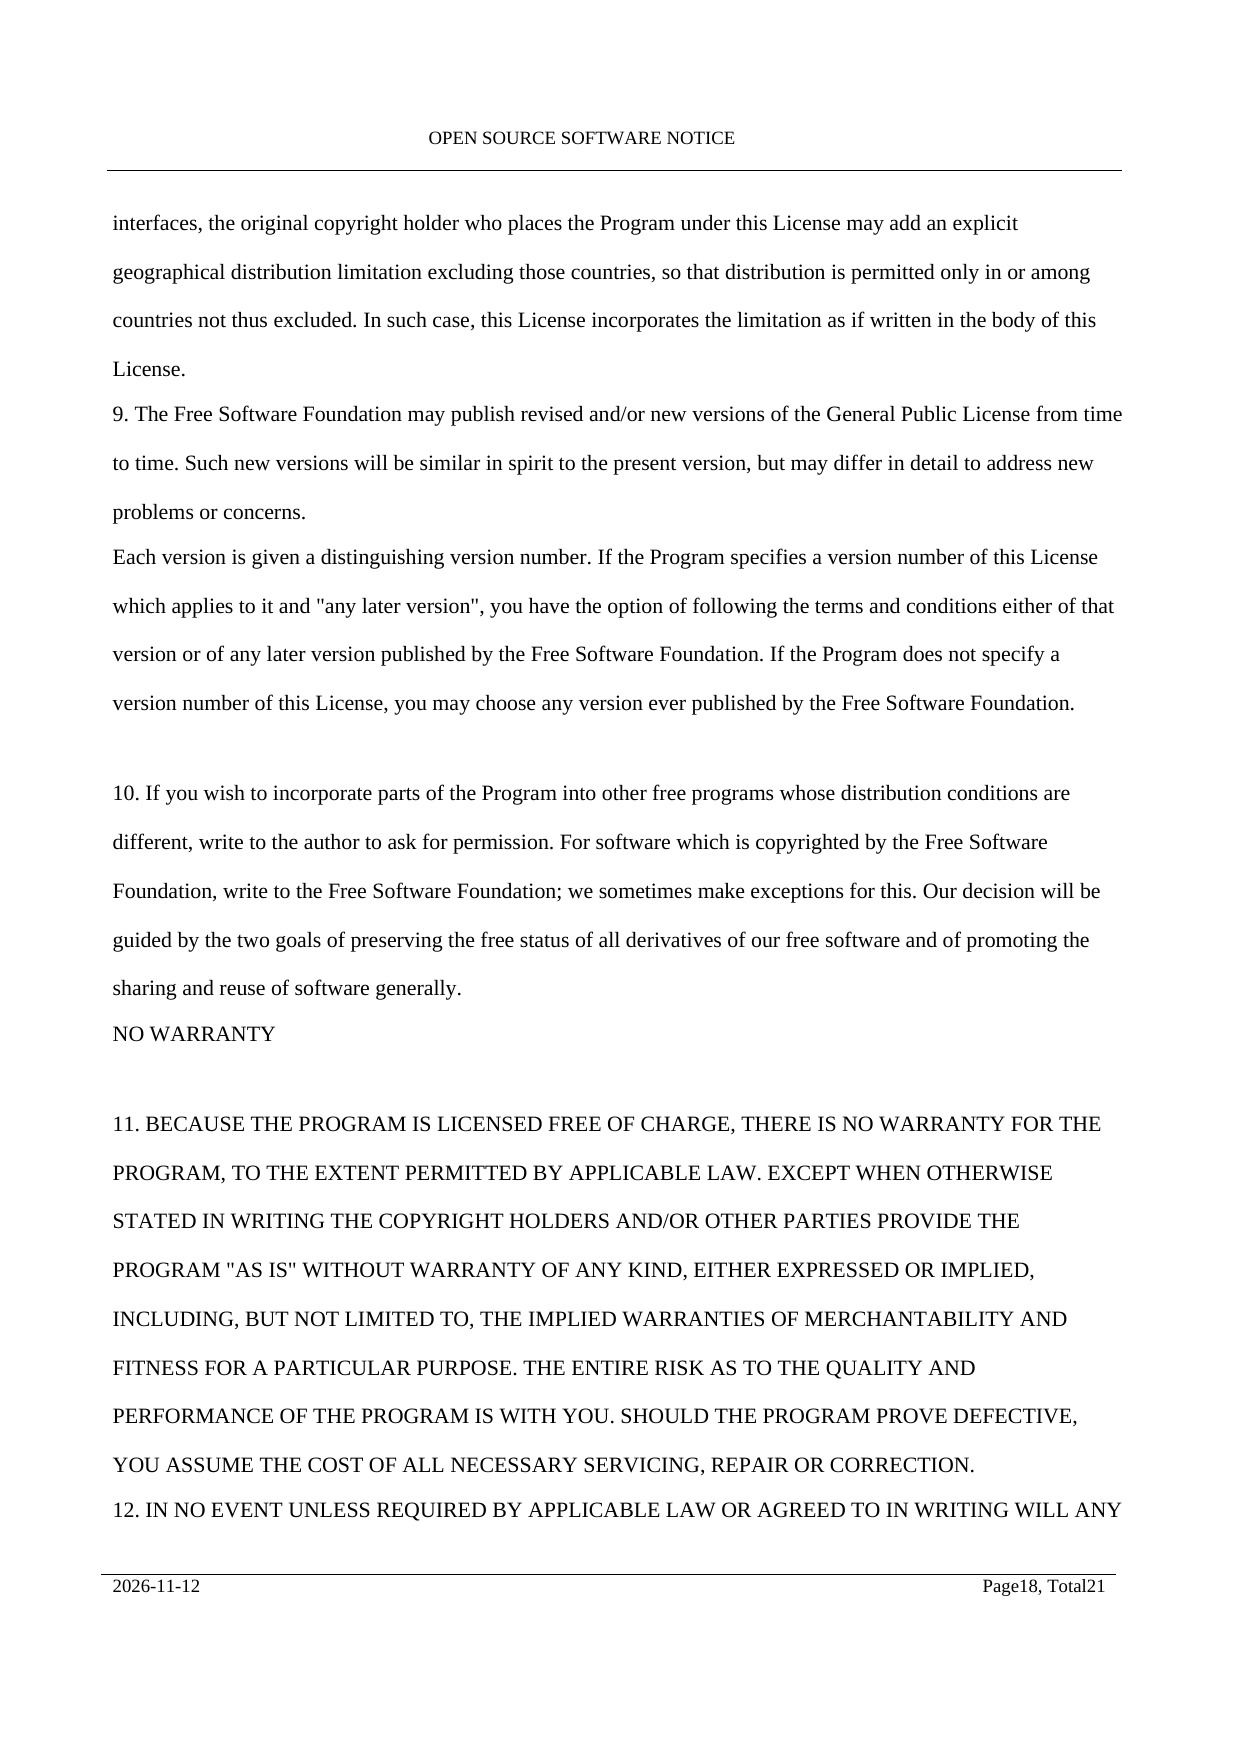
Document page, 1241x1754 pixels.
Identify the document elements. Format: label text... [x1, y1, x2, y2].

text 10. If you wish to incorporate parts of the Program into other free programs whose distribution conditions are different, write to the author to ask for permission. For software which is copyrighted by the Free Software Foundation, write to the Free Software Foundation; we sometimes make exceptions for this. Our decision will be guided by the two goals of preserving the free status of all derivatives of our free software and of promoting the sharing and reuse of software generally. [112, 777, 1128, 1004]
text 9. The Free Software Foundation may publish revised and/or new versions of the General Public License from time to time. Such new versions will be similar in spirit to the present version, but may differ in detail to address new problems or concerns. [112, 398, 1128, 528]
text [112, 206, 1128, 385]
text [112, 1493, 1128, 1526]
text 11. BECAUSE THE PROGRAM IS LICENSED FREE OF CHARGE, THERE IS NO WARRANTY FOR THE PROGRAM, TO THE EXTENT PERMITTED BY APPLICABLE LAW. EXCEPT WHEN OTHERWISE STATED IN WRITING THE COPYRIGHT HOLDERS AND/OR OTHER PARTIES PROVIDE THE PROGRAM "AS IS" WITHOUT WARRANTY OF ANY KIND, EITHER EXPRESSED OR IMPLIED, INCLUDING, BUT NOT LIMITED TO, THE IMPLIED WARRANTIES OF MERCHANTABILITY AND FITNESS FOR A PARTICULAR PURPOSE. THE ENTIRE RISK AS TO THE QUALITY AND PERFORMANCE OF THE PROGRAM IS WITH YOU. SHOULD THE PROGRAM PROVE DEFECTIVE, YOU ASSUME THE COST OF ALL NECESSARY SERVICING, REPAIR OR CORRECTION. [112, 1107, 1128, 1481]
text Each version is given a distinguishing version number. If the Program specifies a version number of this License which applies to it and "any later version", you have the option of following the terms and conditions either of that version or of any later version published by the Free Software Foundation. If the Program does not specify a version number of this License, you may choose any version ever published by the Free Software Foundation. [112, 540, 1128, 719]
text NO WARRANTY [112, 1017, 1128, 1049]
